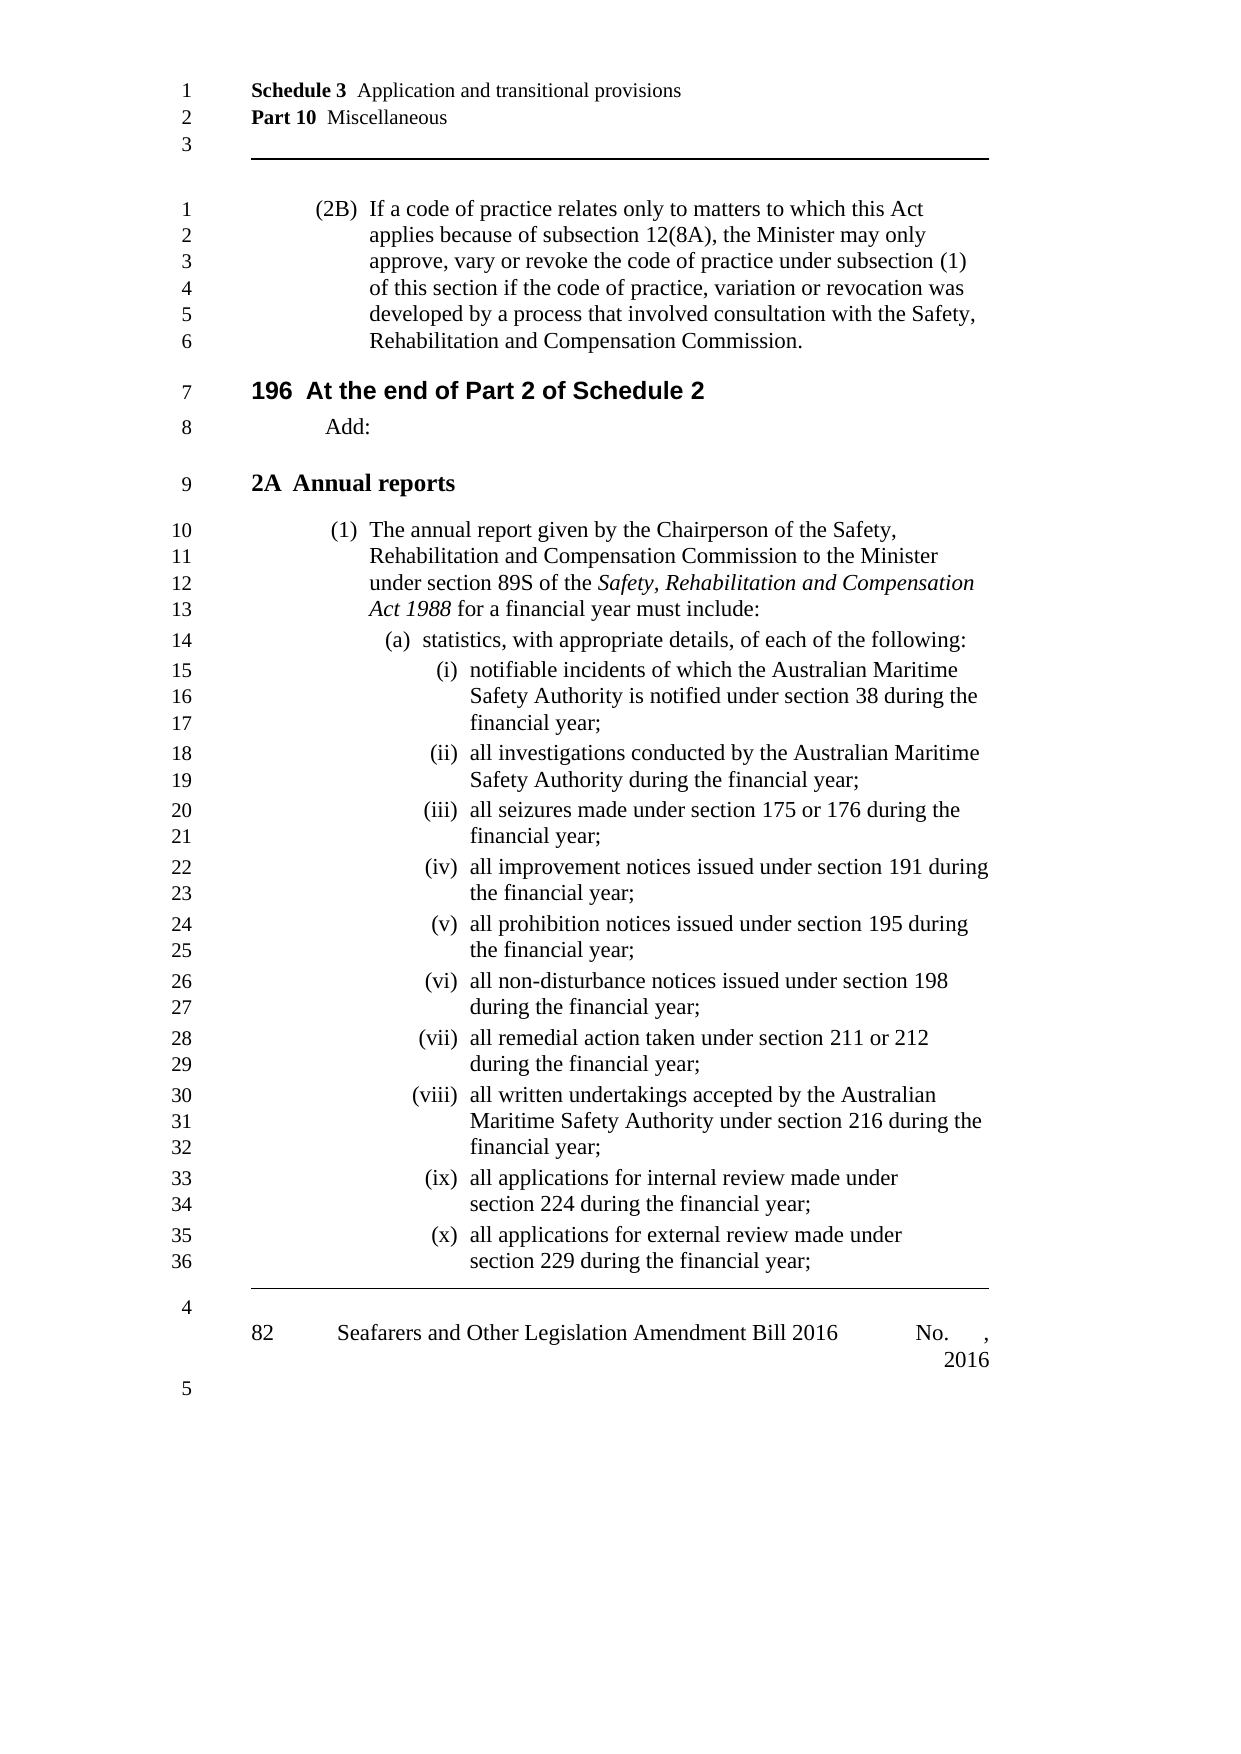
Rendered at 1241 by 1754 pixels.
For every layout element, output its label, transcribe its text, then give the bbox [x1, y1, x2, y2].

text (ix) all applications for internal review made under section 224 during the financial year; [251, 1164, 989, 1217]
text (i) notifiable incidents of which the Australian Maritime Safety Authority is notified under section 38 during the financial year; [251, 656, 989, 735]
text (viii) all written undertakings accepted by the Australian Maritime Safety Authority under section 216 during the financial year; [251, 1081, 989, 1160]
text (vi) all non-disturbance notices issued under section 198 during the financial year; [251, 967, 989, 1019]
text (2B) If a code of practice relates only to matters to which this Act applies because of subsection 12(8A), the Minister may only approve, vary or revoke the code of practice under subsection (1) of this section if the code of practice, variation or revocation was developed by a process that involved consultation with the Safety, Rehabilitation and Compensation Commission. [251, 195, 989, 353]
text (vii) all remedial action taken under section 211 or 212 during the financial year; [251, 1024, 989, 1076]
text (iii) all seizures made under section 175 or 176 during the financial year; [251, 796, 989, 849]
text (ii) all investigations conducted by the Australian Maritime Safety Authority during the financial year; [251, 739, 989, 792]
text (x) all applications for external review made under section 229 during the financial year; [251, 1221, 989, 1273]
text (v) all prohibition notices issued under section 195 during the financial year; [251, 910, 989, 963]
text 196 At the end of Part 2 of Schedule 2 [251, 376, 989, 405]
text 2A Annual reports [251, 468, 989, 497]
text (a) statistics, with appropriate details, of each of the following: [251, 626, 989, 652]
text (1) The annual report given by the Chairperson of the Safety, Rehabilitation and Compensation Commission to the Minister under section 89S of the Safety, Rehabilitation and Compensation Act 1988 for a financial year must include: [251, 516, 989, 621]
text (iv) all improvement notices issued under section 191 during the financial year; [251, 853, 989, 906]
text Add: [325, 413, 989, 439]
